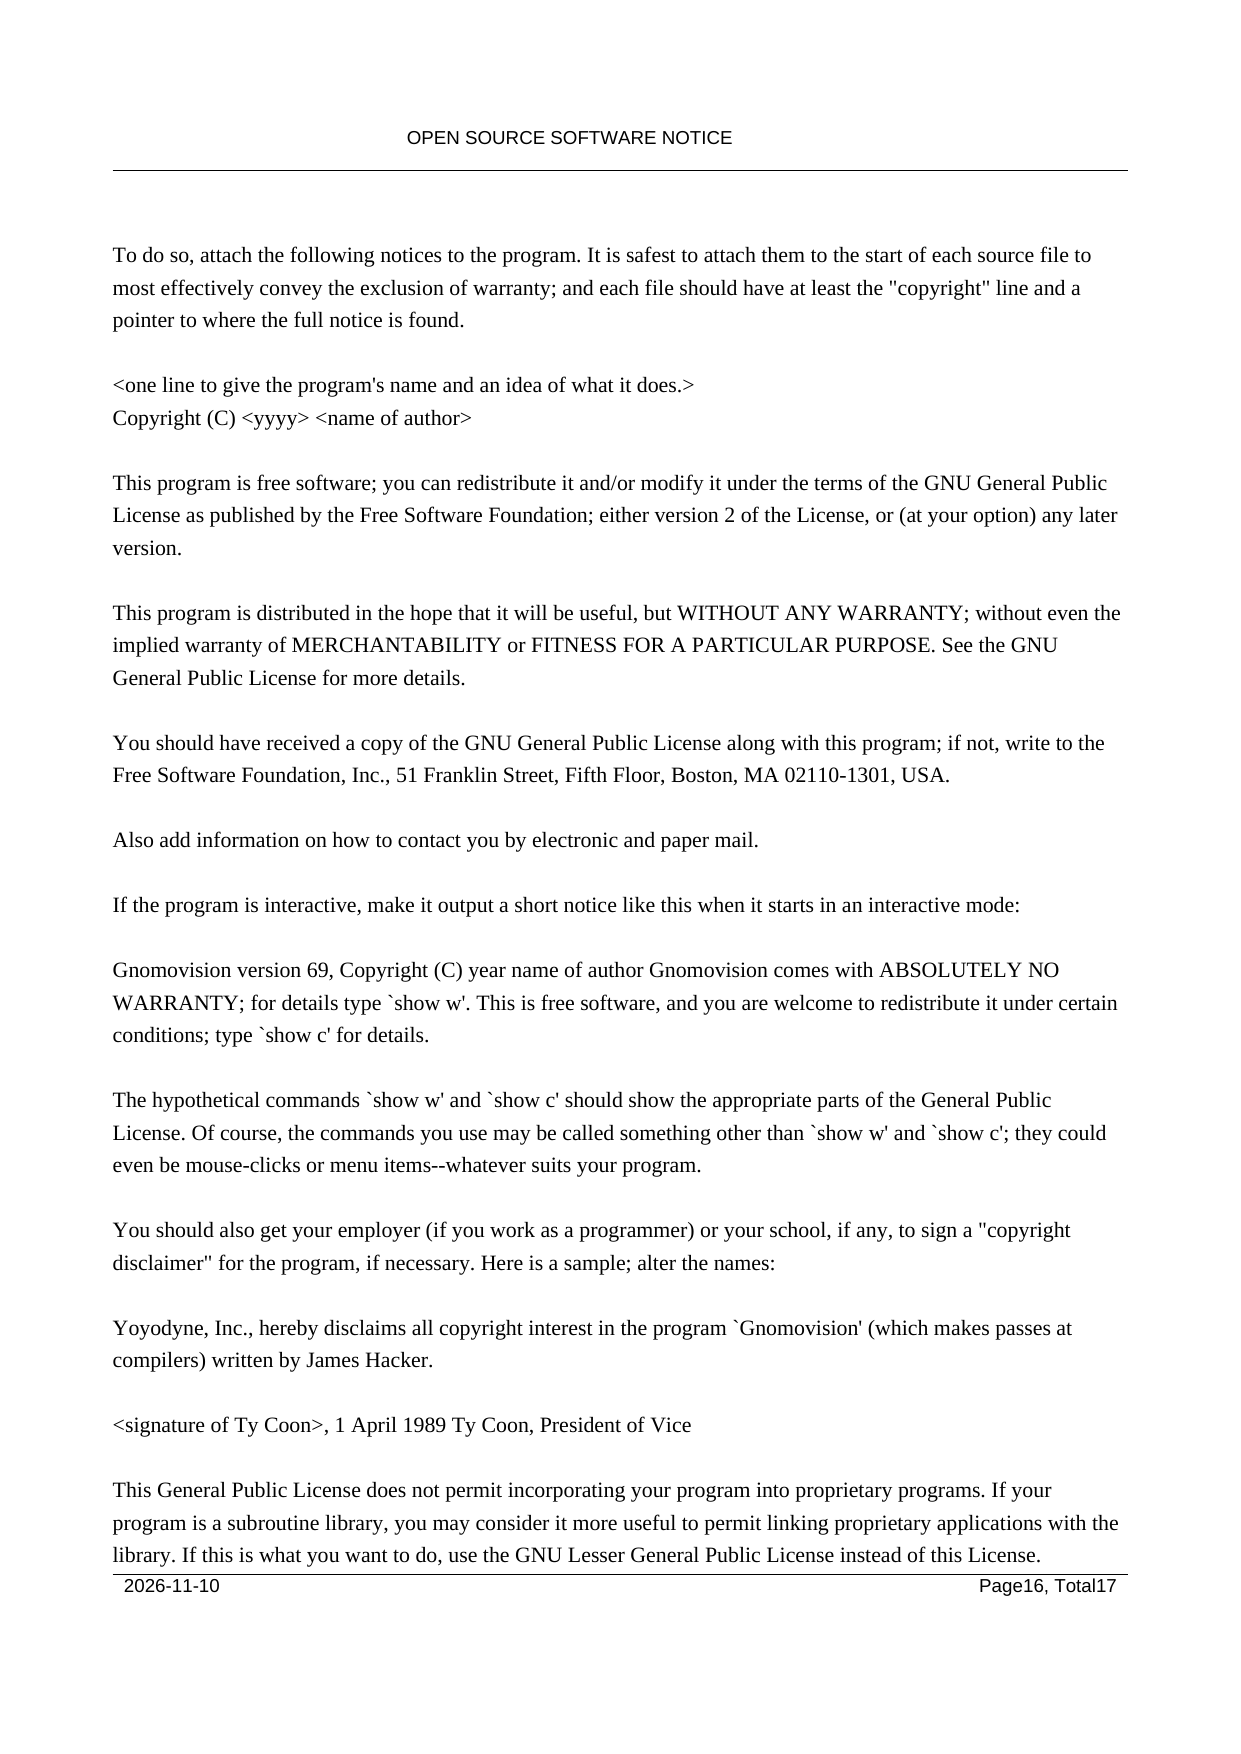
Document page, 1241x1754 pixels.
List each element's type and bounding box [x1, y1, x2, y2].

text [112, 206, 1128, 1571]
